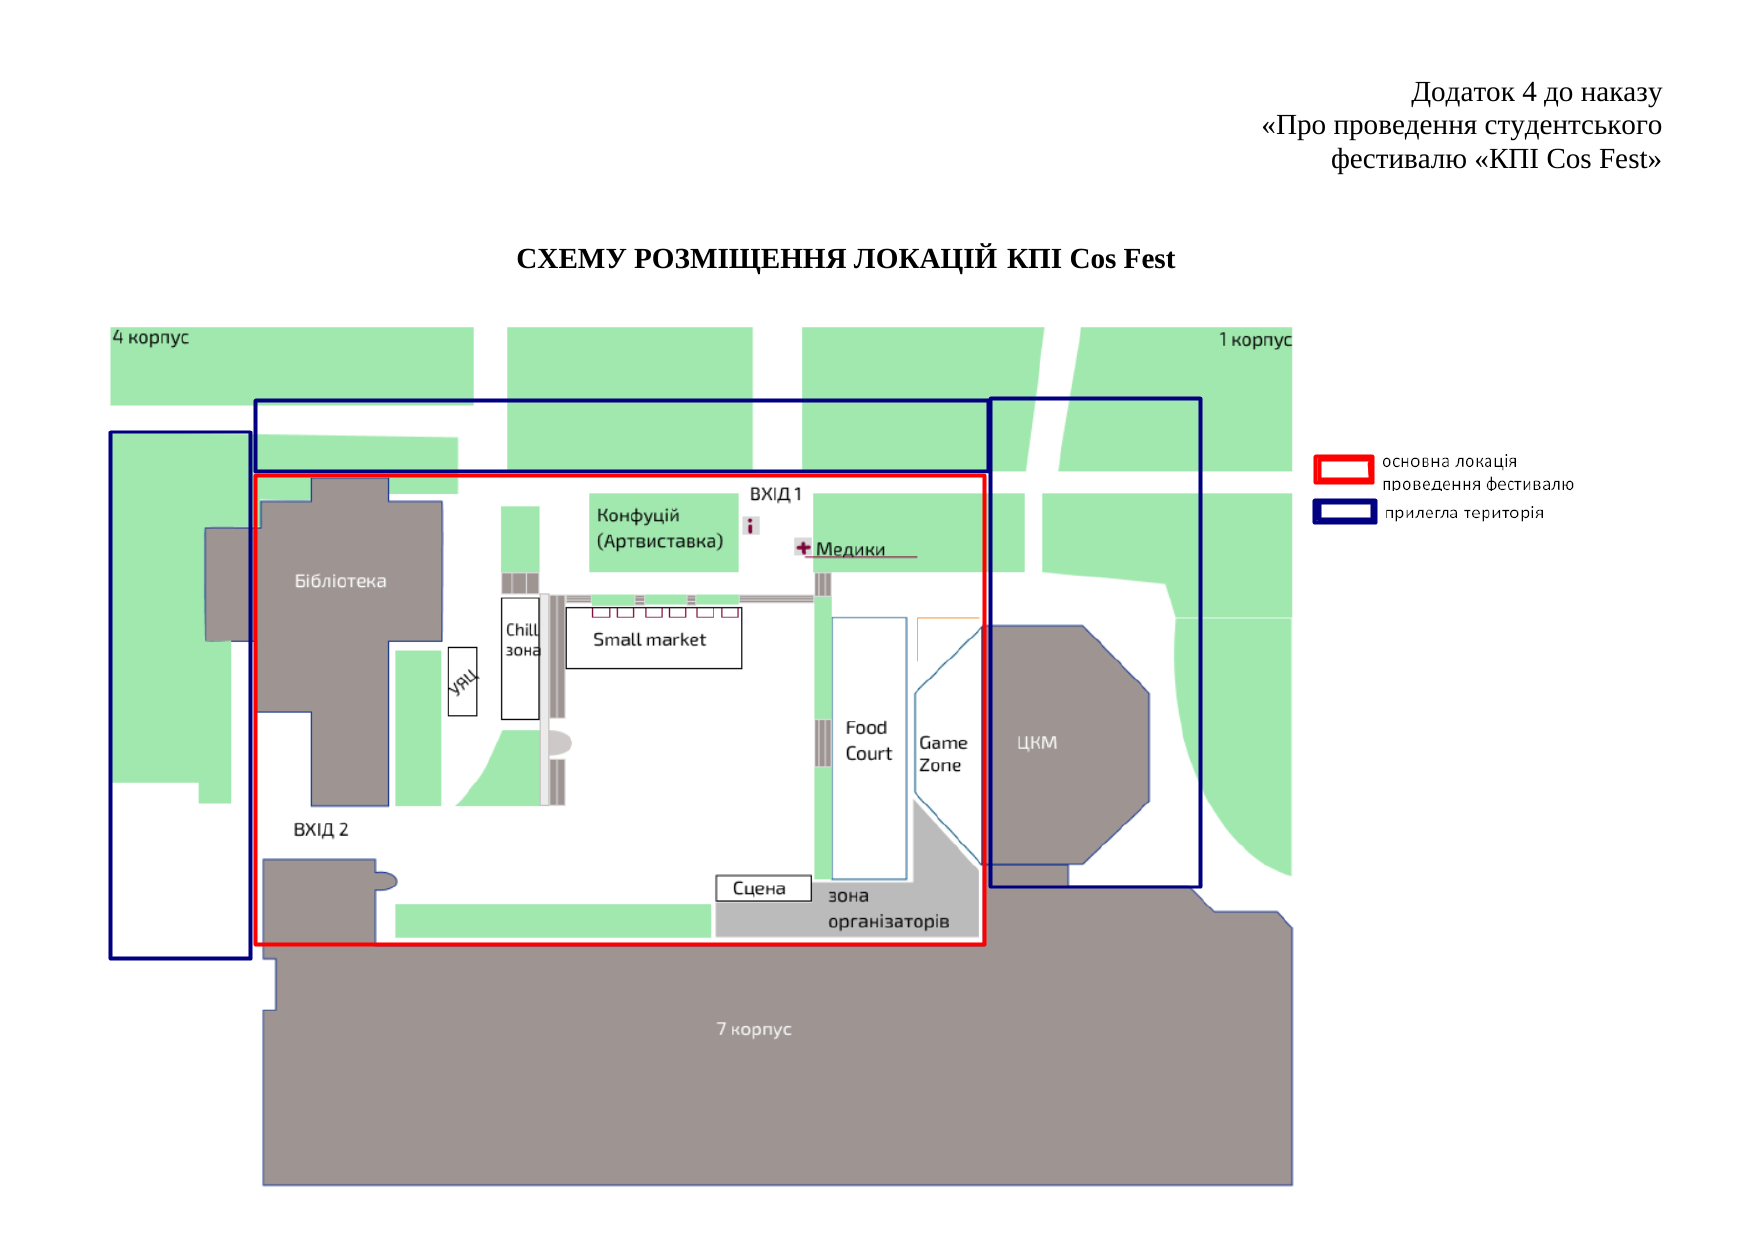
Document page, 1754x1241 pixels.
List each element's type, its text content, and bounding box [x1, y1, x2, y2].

text Додаток 4 до наказу [29, 74, 1662, 107]
text СХЕМУ РОЗМІЩЕННЯ ЛОКАЦІЙ КПІ Cos Fest [29, 242, 1662, 275]
text фестивалю «КПІ Cos Fest» [29, 141, 1662, 174]
picture [101, 308, 1591, 1196]
text «Про проведення студентського [29, 107, 1662, 141]
